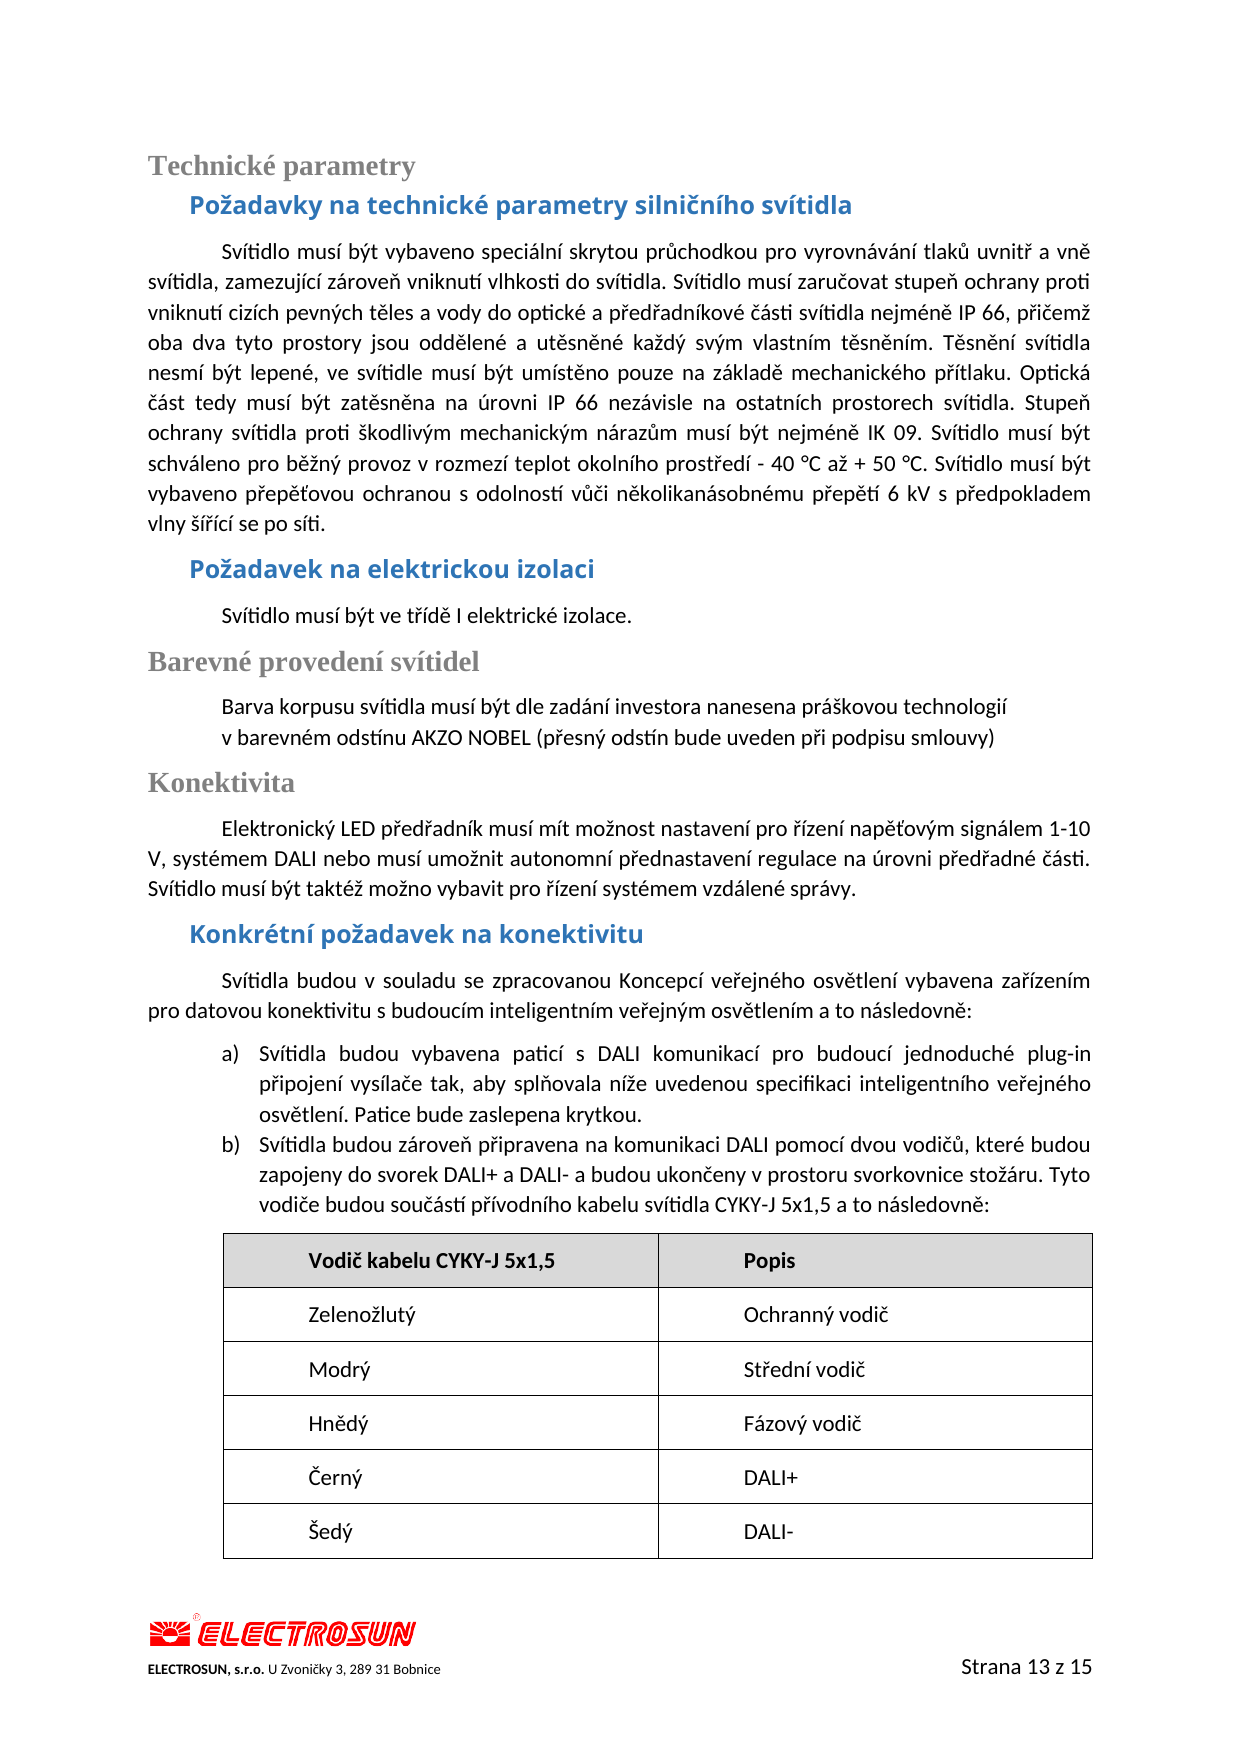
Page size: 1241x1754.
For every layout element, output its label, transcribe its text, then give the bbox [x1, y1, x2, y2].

subtitle Barevné provedení svítidel [148, 644, 1093, 677]
table_header Popis [659, 1234, 1092, 1287]
table_cell Fázový vodič [659, 1396, 1092, 1449]
subtitle Konkrétní požadavek na konektivitu [148, 917, 1093, 951]
subtitle Technické parametry [148, 148, 1093, 181]
table_header Vodič kabelu CYKY-J 5x1,5 [224, 1234, 658, 1287]
table_cell Šedý [224, 1504, 658, 1557]
table_cell Modrý [224, 1342, 658, 1395]
list Svítidla budou zároveň připravena na komunikaci DALI pomocí dvou vodičů, které budou zapojeny do svorek DALI+ a DALI- a budou ukončeny v prostoru svorkovnice stožáru. Tyto vodiče budou součástí přívodního kabelu svítidla CYKY-J 5x1,5 a to následovně: [221, 1130, 1093, 1218]
table_cell DALI+ [659, 1450, 1092, 1503]
table_cell Hnědý [224, 1396, 658, 1449]
text Elektronický LED předřadník musí mít možnost nastavení pro řízení napěťovým signálem 1-10 V, systémem DALI nebo musí umožnit autonomní přednastavení regulace na úrovni předřadné části. Svítidlo musí být taktéž možno vybavit pro řízení systémem vzdálené správy. [148, 814, 1093, 902]
text Svítidla budou v souladu se zpracovanou Koncepcí veřejného osvětlení vybavena zařízením pro datovou konektivitu s budoucím inteligentním veřejným osvětlením a to následovně: [148, 966, 1093, 1024]
table_cell DALI- [659, 1504, 1092, 1557]
table_cell Černý [224, 1450, 658, 1503]
subtitle Požadavek na elektrickou izolaci [148, 552, 1093, 586]
text Svítidlo musí být vybaveno speciální skrytou průchodkou pro vyrovnávání tlaků uvnitř a vně svítidla, zamezující zároveň vniknutí vlhkosti do svítidla. Svítidlo musí zaručovat stupeň ochrany proti vniknutí cizích pevných těles a vody do optické a předřadníkové části svítidla nejméně IP 66, přičemž oba dva tyto prostory jsou oddělené a utěsněné každý svým vlastním těsněním. Těsnění svítidla nesmí být lepené, ve svítidle musí být umístěno pouze na základě mechanického přítlaku. Optická část tedy musí být zatěsněna na úrovni IP 66 nezávisle na ostatních prostorech svítidla. Stupeň ochrany svítidla proti škodlivým mechanickým nárazům musí být nejméně IK 09. Svítidlo musí být schváleno pro běžný provoz v rozmezí teplot okolního prostředí - 40 °C až + 50 °C. Svítidlo musí být vybaveno přepěťovou ochranou s odolností vůči několikanásobnému přepětí 6 kV s předpokladem vlny šířící se po síti. [148, 237, 1093, 537]
subtitle Požadavky na technické parametry silničního svítidla [148, 188, 1093, 222]
text Svítidlo musí být ve třídě I elektrické izolace. [148, 601, 1093, 629]
subtitle Konektivita [148, 765, 1093, 799]
table_cell Střední vodič [659, 1342, 1092, 1395]
list Svítidla budou vybavena paticí s DALI komunikací pro budoucí jednoduché plug-in připojení vysílače tak, aby splňovala níže uvedenou specifikaci inteligentního veřejného osvětlení. Patice bude zaslepena krytkou. [221, 1039, 1093, 1128]
text Barva korpusu svítidla musí být dle zadání investora nanesena práškovou technologií [148, 692, 1093, 720]
table_cell Ochranný vodič [659, 1288, 1092, 1341]
text v barevném odstínu AKZO NOBEL (přesný odstín bude uveden při podpisu smlouvy) [148, 723, 1093, 751]
table_cell Zelenožlutý [224, 1288, 658, 1341]
